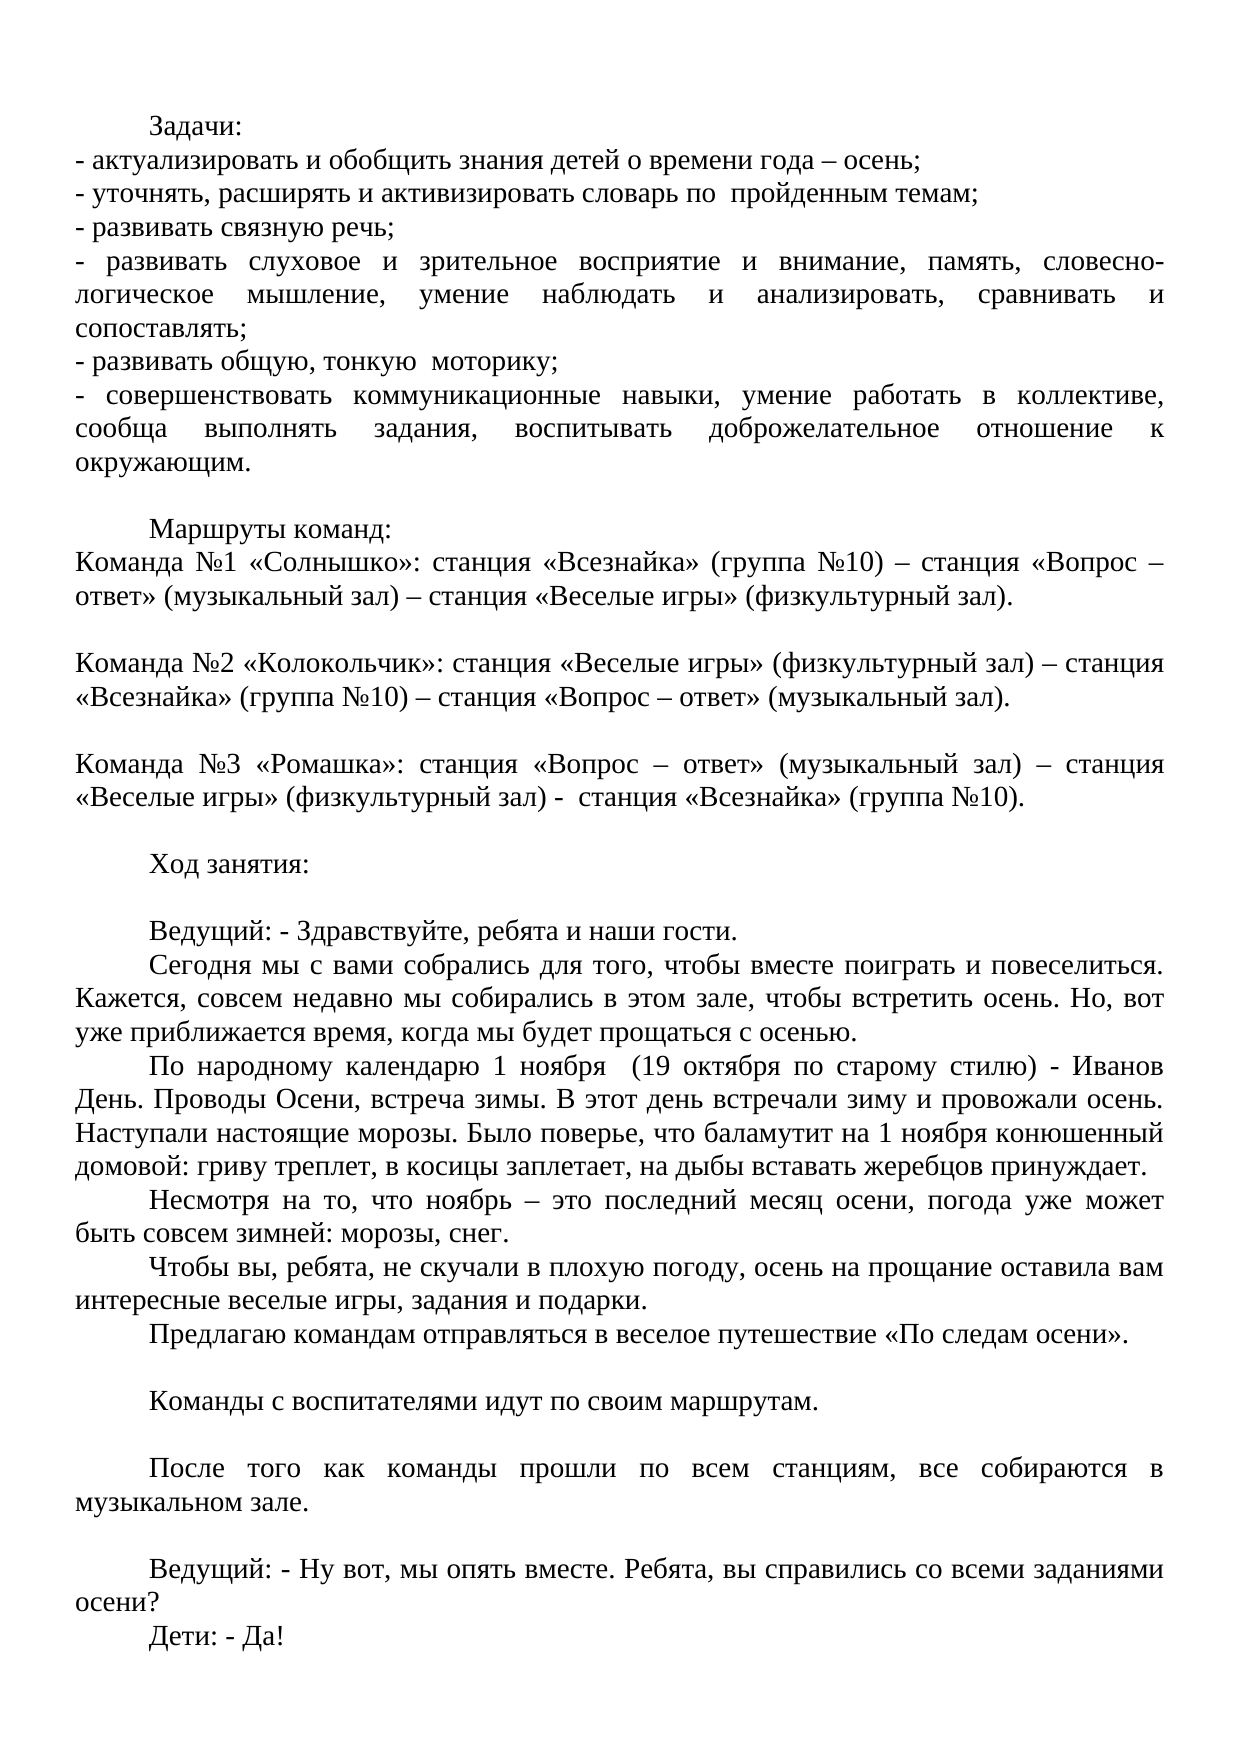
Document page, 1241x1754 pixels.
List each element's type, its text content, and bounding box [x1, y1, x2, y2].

text - актуализировать и обобщить знания детей о времени года – осень; [75, 142, 1165, 176]
text Команда №3 «Ромашка»: станция «Вопрос – ответ» (музыкальный зал) – станция «Веселые игры» (физкультурный зал) - станция «Всезнайка» (группа №10). [75, 746, 1165, 813]
text Ход занятия: [75, 846, 1165, 880]
text Несмотря на то, что ноябрь – это последний месяц осени, погода уже может быть совсем зимней: морозы, снег. [75, 1182, 1165, 1249]
text Ведущий: - Ну вот, мы опять вместе. Ребята, вы справились со всеми заданиями осени? [75, 1551, 1165, 1618]
text Предлагаю командам отправляться в веселое путешествие «По следам осени». [75, 1316, 1165, 1349]
text - совершенствовать коммуникационные навыки, умение работать в коллективе, сообща выполнять задания, воспитывать доброжелательное отношение к окружающим. [75, 377, 1165, 477]
text Команды с воспитателями идут по своим маршрутам. [75, 1383, 1165, 1417]
text Маршруты команд: [75, 511, 1165, 544]
text Дети: - Да! [75, 1618, 1165, 1651]
text По народному календарю 1 ноября (19 октября по старому стилю) - Иванов День. Проводы Осени, встреча зимы. В этот день встречали зиму и провожали осень. Наступали настоящие морозы. Было поверье, что баламутит на 1 ноября конюшенный домовой: гриву треплет, в косицы заплетает, на дыбы вставать жеребцов принуждает. [75, 1048, 1165, 1182]
text - развивать общую, тонкую моторику; [75, 343, 1165, 377]
text Сегодня мы с вами собрались для того, чтобы вместе поиграть и повеселиться. Кажется, совсем недавно мы собирались в этом зале, чтобы встретить осень. Но, вот уже приближается время, когда мы будет прощаться с осенью. [75, 947, 1165, 1048]
text Чтобы вы, ребята, не скучали в плохую погоду, осень на прощание оставила вам интересные веселые игры, задания и подарки. [75, 1249, 1165, 1316]
text Ведущий: - Здравствуйте, ребята и наши гости. [75, 913, 1165, 947]
text - развивать слуховое и зрительное восприятие и внимание, память, словесно-логическое мышление, умение наблюдать и анализировать, сравнивать и сопоставлять; [75, 243, 1165, 343]
text - развивать связную речь; [75, 209, 1165, 243]
text Команда №1 «Солнышко»: станция «Всезнайка» (группа №10) – станция «Вопрос – ответ» (музыкальный зал) – станция «Веселые игры» (физкультурный зал). [75, 544, 1165, 612]
text Команда №2 «Колокольчик»: станция «Веселые игры» (физкультурный зал) – станция «Всезнайка» (группа №10) – станция «Вопрос – ответ» (музыкальный зал). [75, 645, 1165, 712]
text После того как команды прошли по всем станциям, все собираются в музыкальном зале. [75, 1450, 1165, 1517]
text - уточнять, расширять и активизировать словарь по пройденным темам; [75, 176, 1165, 209]
text Задачи: [75, 108, 1165, 142]
